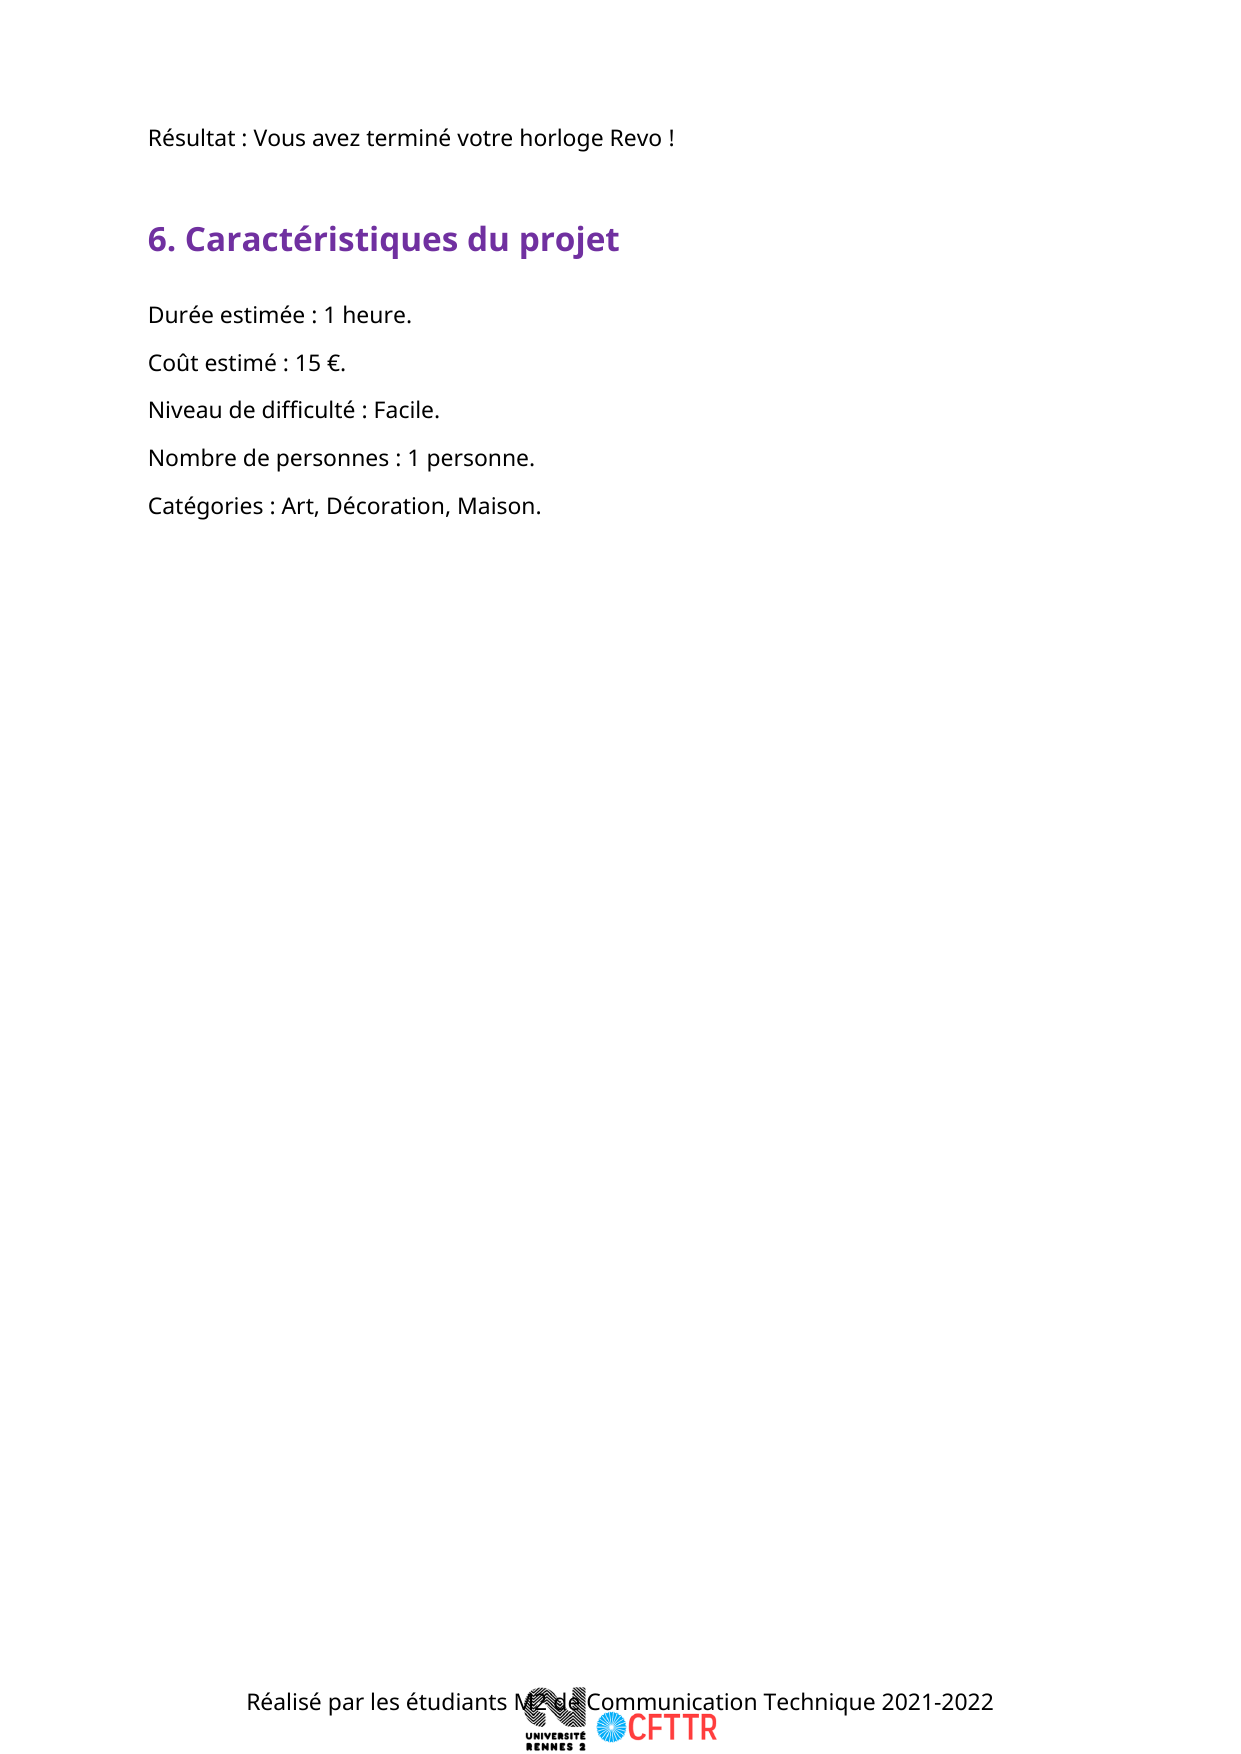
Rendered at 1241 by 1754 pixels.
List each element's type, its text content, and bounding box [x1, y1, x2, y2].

text Catégories : Art, Décoration, Maison. [148, 490, 1093, 521]
text Coût estimé : 15 €. [148, 346, 1093, 378]
subtitle 6. Caractéristiques du projet [148, 216, 1093, 261]
text Nombre de personnes : 1 personne. [148, 442, 1093, 473]
picture [521, 1684, 719, 1754]
text Niveau de difficulté : Facile. [148, 394, 1093, 426]
text Résultat : Vous avez terminé votre horloge Revo ! [148, 122, 1093, 153]
text Durée estimée : 1 heure. [148, 298, 1093, 330]
